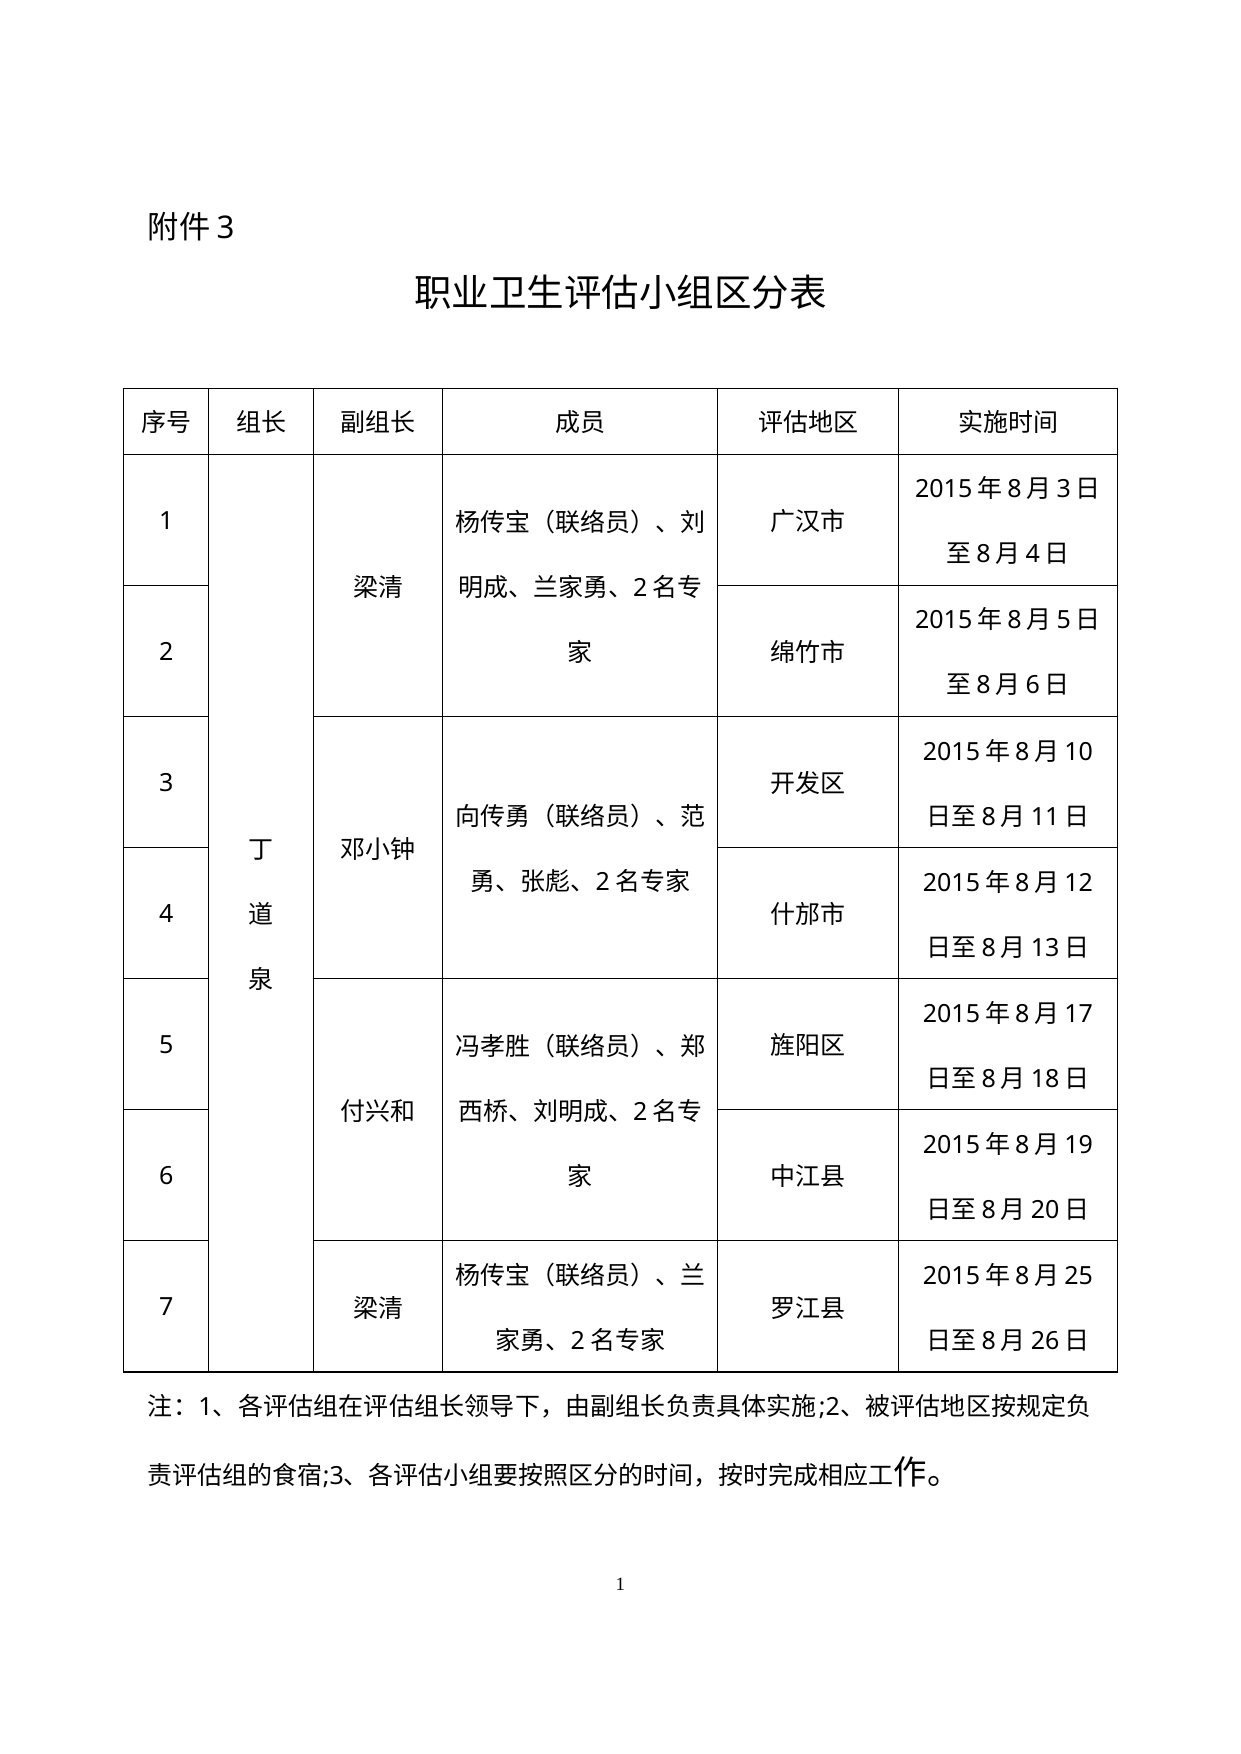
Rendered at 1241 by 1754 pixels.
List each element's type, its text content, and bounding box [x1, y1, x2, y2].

table_cell 至 [899, 586, 1117, 716]
table_cell 1 [124, 455, 208, 584]
table_cell 中江县 [718, 1110, 898, 1240]
table_cell 向传勇（联络员）、范勇、张彪、2名专家 [443, 717, 717, 978]
table_cell 绵竹市 [718, 586, 898, 716]
table_cell 冯孝胜（联络员）、郑西桥、刘明成、2名专家 [443, 979, 717, 1240]
table_cell 4 [124, 848, 208, 978]
table_cell 至 [899, 717, 1117, 847]
table_header 评估地区 [718, 389, 898, 453]
table_cell 开发区 [718, 717, 898, 847]
table_cell 5 [124, 979, 208, 1109]
table_cell 丁 道 泉 [209, 455, 313, 1371]
table_cell 6 [124, 1110, 208, 1240]
table_cell 什邡市 [718, 848, 898, 978]
table_cell 杨传宝（联络员）、刘明成、兰家勇、2名专家 [443, 455, 717, 716]
table_cell 至 [899, 1110, 1117, 1240]
table_header 组长 [209, 389, 313, 453]
table_cell 3 [124, 717, 208, 847]
table_cell 2 [124, 586, 208, 716]
table_cell 梁清 [314, 455, 442, 716]
table_header 成员 [443, 389, 717, 453]
table_cell 梁清 [314, 1241, 442, 1371]
text 附件3 [148, 192, 1092, 257]
table_header 实施时间 [899, 389, 1117, 453]
table_cell 广汉市 [718, 455, 898, 584]
table_cell 付兴和 [314, 979, 442, 1240]
table_cell 7 [124, 1241, 208, 1371]
table_header 副组长 [314, 389, 442, 453]
text 注：1、各评估组在评估组长领导下，由副组长负责具体实施;2、被评估地区按规定负责评估组的食宿;3、各评估小组要按照区分的时间，按时完成相应工作。 [148, 1373, 1092, 1502]
table_cell 至 [899, 1241, 1117, 1371]
table_cell 邓小钟 [314, 717, 442, 978]
text 职业卫生评估小组区分表 [148, 257, 1092, 322]
table_cell 罗江县 [718, 1241, 898, 1371]
table_cell 至 [899, 848, 1117, 978]
table_cell 至 [899, 455, 1117, 584]
table_cell 旌阳区 [718, 979, 898, 1109]
table_cell 杨传宝（联络员）、兰家勇、2名专家 [443, 1241, 717, 1371]
table_header 序号 [124, 389, 208, 453]
table_cell 至 [899, 979, 1117, 1109]
